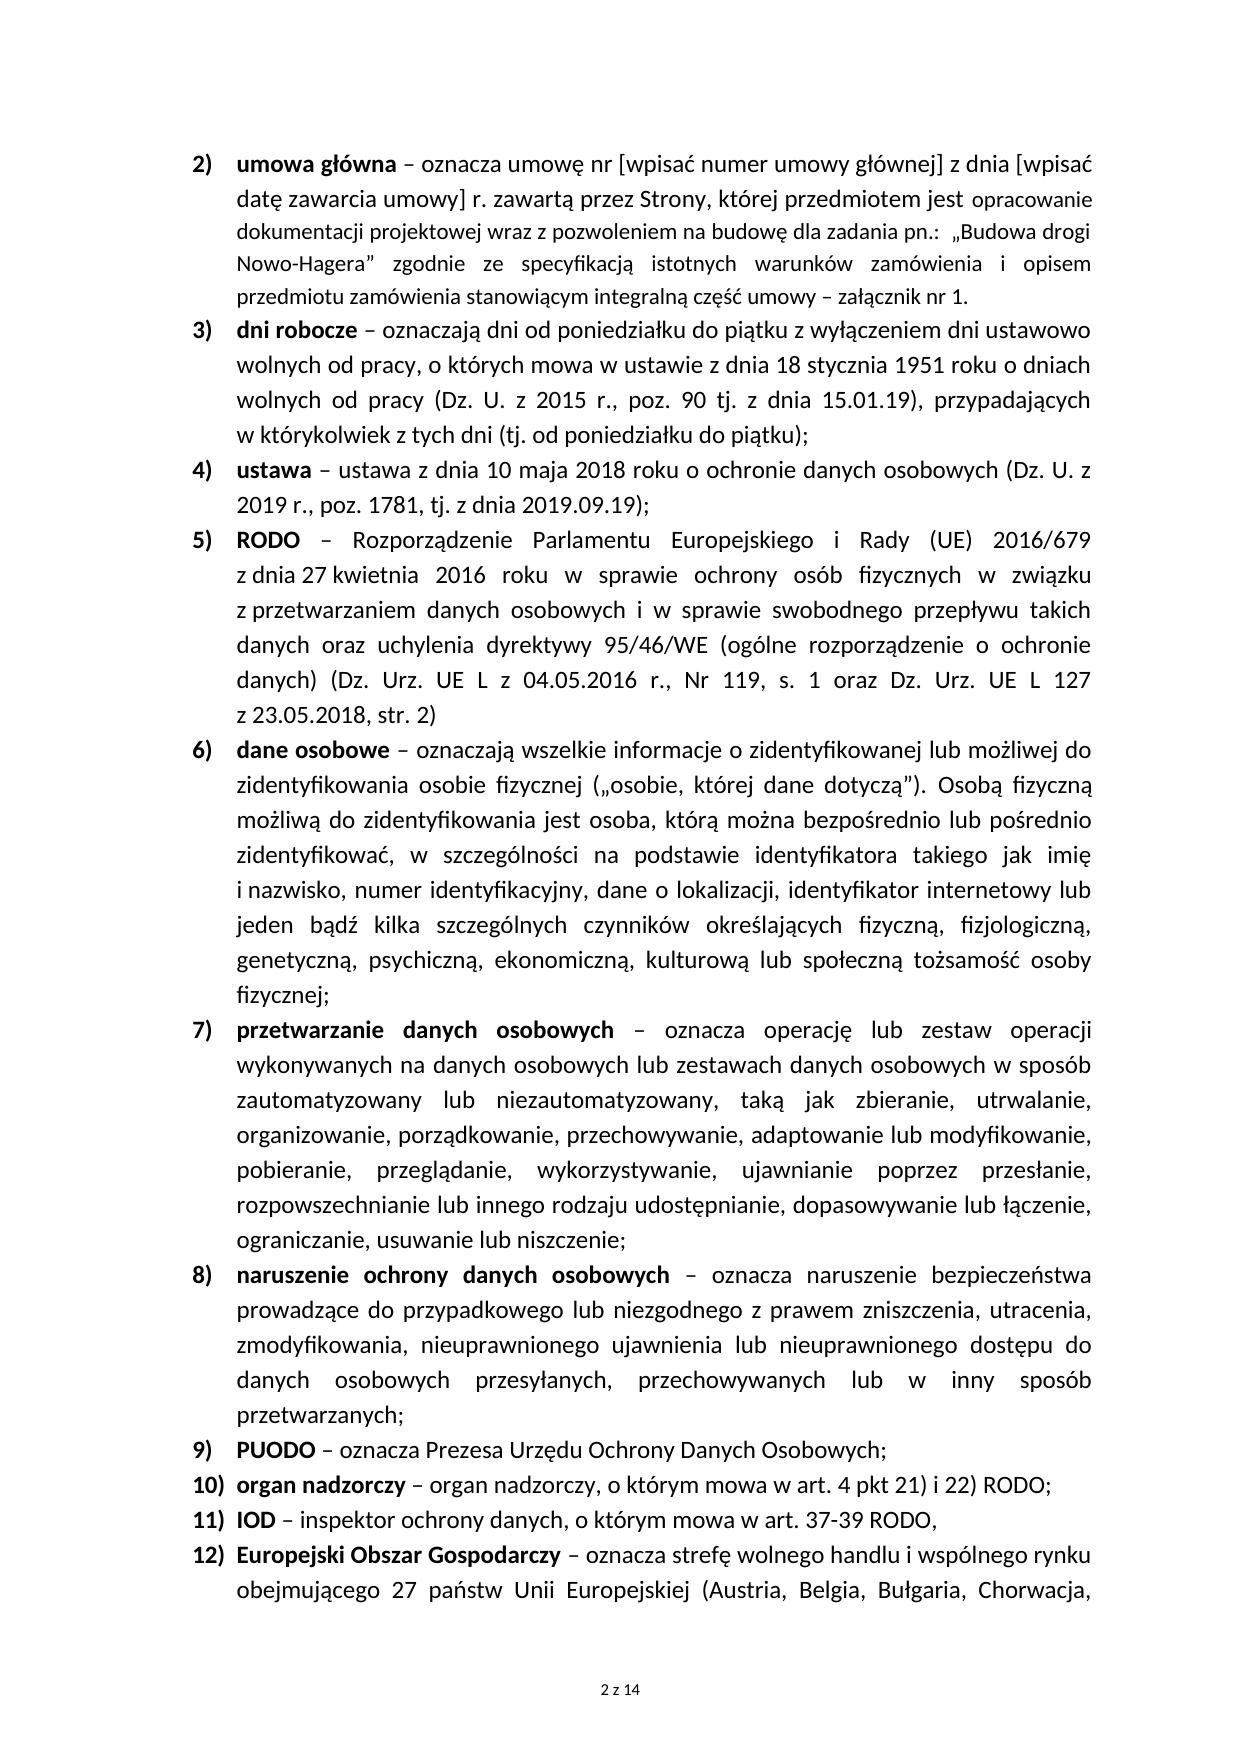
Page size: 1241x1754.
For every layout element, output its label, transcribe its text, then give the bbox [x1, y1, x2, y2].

list naruszenie ochrony danych osobowych – oznacza naruszenie bezpieczeństwa prowadzące do przypadkowego lub niezgodnego z prawem zniszczenia, utracenia, zmodyfikowania, nieuprawnionego ujawnienia lub nieuprawnionego dostępu do danych osobowych przesyłanych, przechowywanych lub w inny sposób przetwarzanych; [192, 1259, 1092, 1429]
list IOD – inspektor ochrony danych, o którym mowa w art. 37-39 RODO, [192, 1504, 1092, 1534]
list dni robocze – oznaczają dni od poniedziałku do piątku z wyłączeniem dni ustawowo wolnych od pracy, o których mowa w ustawie z dnia 18 stycznia 1951 roku o dniach wolnych od pracy (Dz. U. z 2015 r., poz. 90 tj. z dnia 15.01.19), przypadających w którykolwiek z tych dni (tj. od poniedziałku do piątku); [192, 314, 1092, 449]
list organ nadzorczy – organ nadzorczy, o którym mowa w art. 4 pkt 21) i 22) RODO; [192, 1469, 1092, 1499]
list umowa główna – oznacza umowę nr [wpisać numer umowy głównej] z dnia [wpisać datę zawarcia umowy] r. zawartą przez Strony, której przedmiotem jest opracowanie dokumentacji projektowej wraz z pozwoleniem na budowę dla zadania pn.: „Budowa drogi Nowo-Hagera” zgodnie ze specyfikacją istotnych warunków zamówienia i opisem przedmiotu zamówienia stanowiącym integralną część umowy – załącznik nr 1. [192, 148, 1092, 310]
list RODO – Rozporządzenie Parlamentu Europejskiego i Rady (UE) 2016/679 z dnia 27 kwietnia 2016 roku w sprawie ochrony osób fizycznych w związku z przetwarzaniem danych osobowych i w sprawie swobodnego przepływu takich danych oraz uchylenia dyrektywy 95/46/WE (ogólne rozporządzenie o ochronie danych) (Dz. Urz. UE L z 04.05.2016 r., Nr 119, s. 1 oraz Dz. Urz. UE L 127 z 23.05.2018, str. 2) [192, 524, 1092, 729]
list dane osobowe – oznaczają wszelkie informacje o zidentyfikowanej lub możliwej do zidentyfikowania osobie fizycznej („osobie, której dane dotyczą”). Osobą fizyczną możliwą do zidentyfikowania jest osoba, którą można bezpośrednio lub pośrednio zidentyfikować, w szczególności na podstawie identyfikatora takiego jak imię i nazwisko, numer identyfikacyjny, dane o lokalizacji, identyfikator internetowy lub jeden bądź kilka szczególnych czynników określających fizyczną, fizjologiczną, genetyczną, psychiczną, ekonomiczną, kulturową lub społeczną tożsamość osoby fizycznej; [192, 734, 1092, 1009]
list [192, 1539, 1092, 1604]
list przetwarzanie danych osobowych – oznacza operację lub zestaw operacji wykonywanych na danych osobowych lub zestawach danych osobowych w sposób zautomatyzowany lub niezautomatyzowany, taką jak zbieranie, utrwalanie, organizowanie, porządkowanie, przechowywanie, adaptowanie lub modyfikowanie, pobieranie, przeglądanie, wykorzystywanie, ujawnianie poprzez przesłanie, rozpowszechnianie lub innego rodzaju udostępnianie, dopasowywanie lub łączenie, ograniczanie, usuwanie lub niszczenie; [192, 1014, 1092, 1254]
list PUODO – oznacza Prezesa Urzędu Ochrony Danych Osobowych; [192, 1434, 1092, 1464]
list ustawa – ustawa z dnia 10 maja 2018 roku o ochronie danych osobowych (Dz. U. z 2019 r., poz. 1781, tj. z dnia 2019.09.19); [192, 454, 1092, 519]
